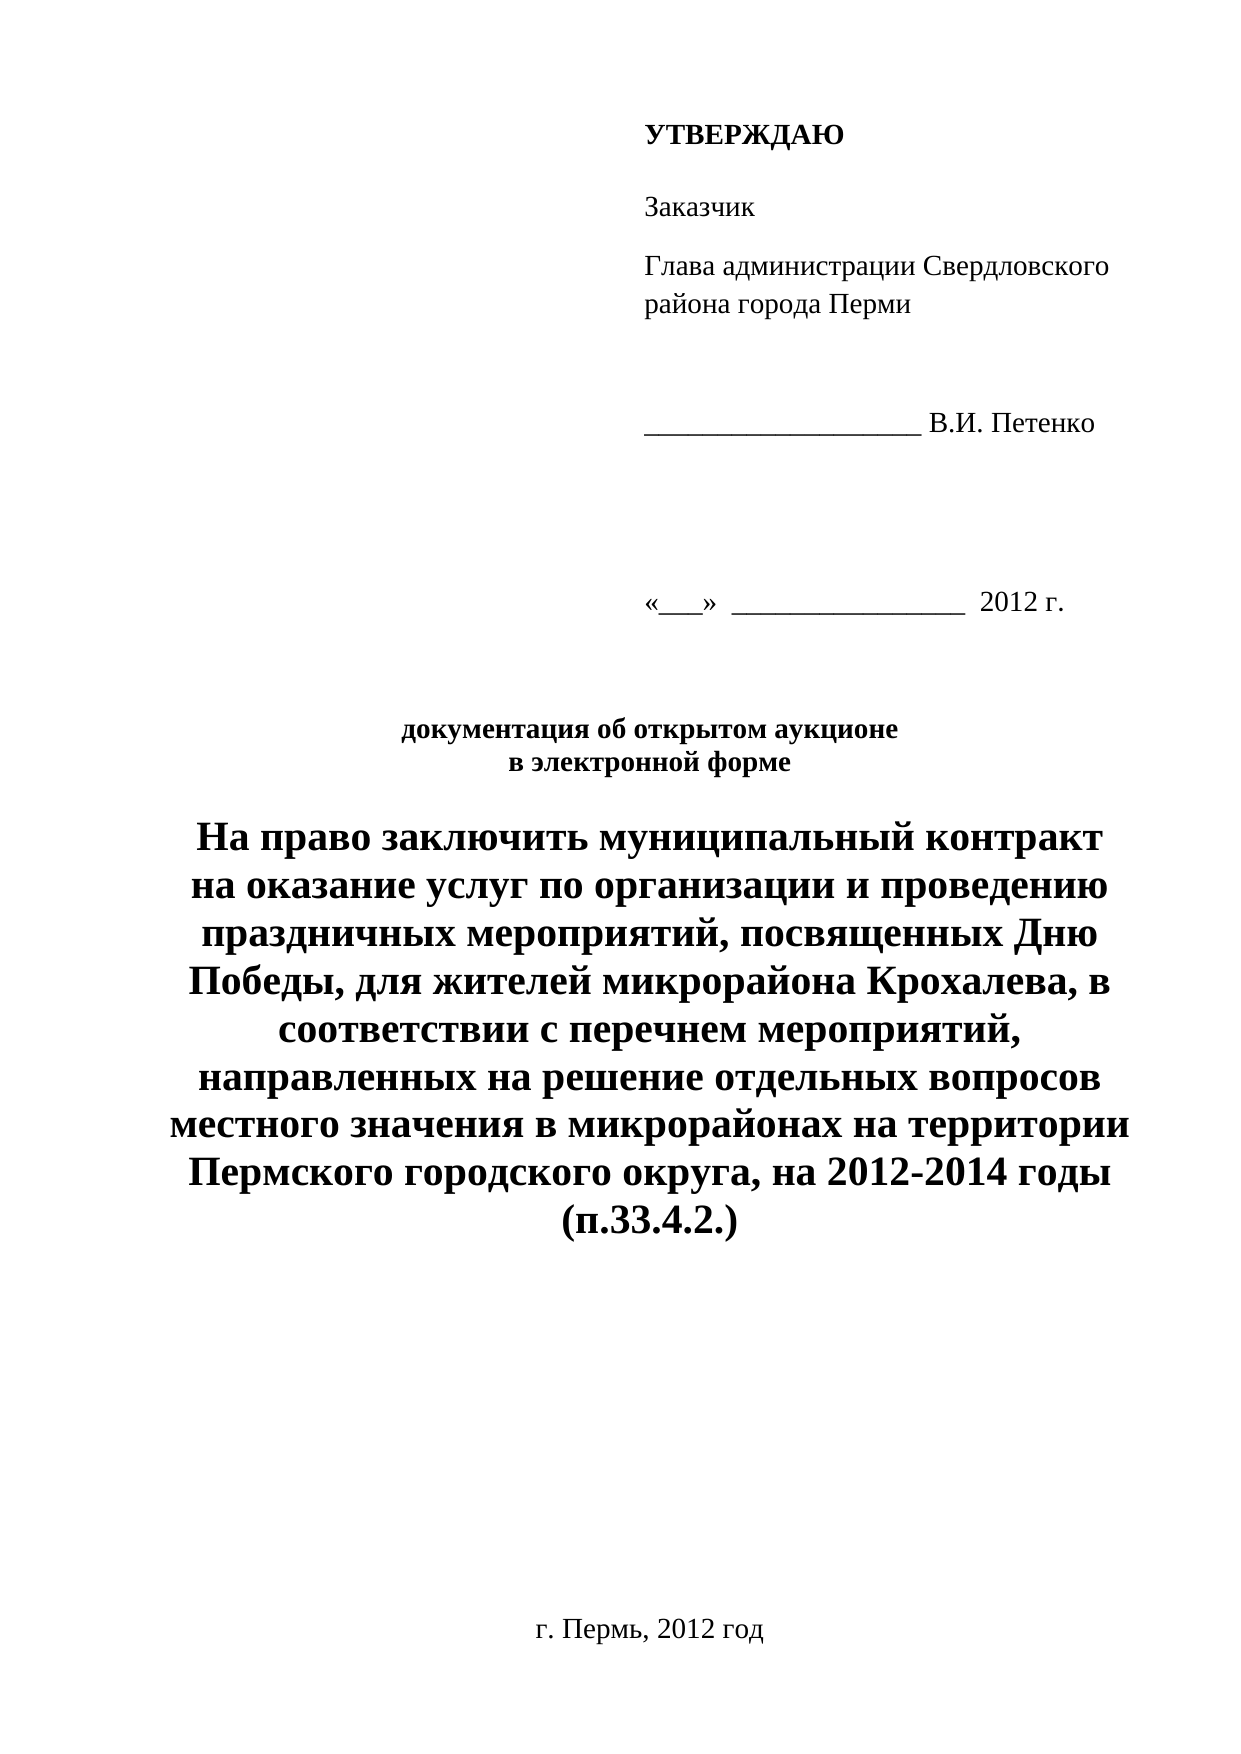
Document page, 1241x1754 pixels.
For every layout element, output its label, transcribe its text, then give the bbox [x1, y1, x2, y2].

text документация об открытом аукционе [148, 711, 1152, 744]
text На право заключить муниципальный контракт [148, 811, 1152, 859]
text на оказание услуг по организации и проведению праздничных мероприятий, посвященных Дню Победы, для жителей микрорайона Крохалева, в соответствии с перечнем мероприятий, направленных на решение отдельных вопросов местного значения в микрорайонах на территории Пермского городского округа, на 2012-2014 годы (п.33.4.2.) [148, 859, 1152, 1243]
text в электронной форме [148, 744, 1152, 778]
text г. Пермь, 2012 год [148, 1612, 1152, 1645]
